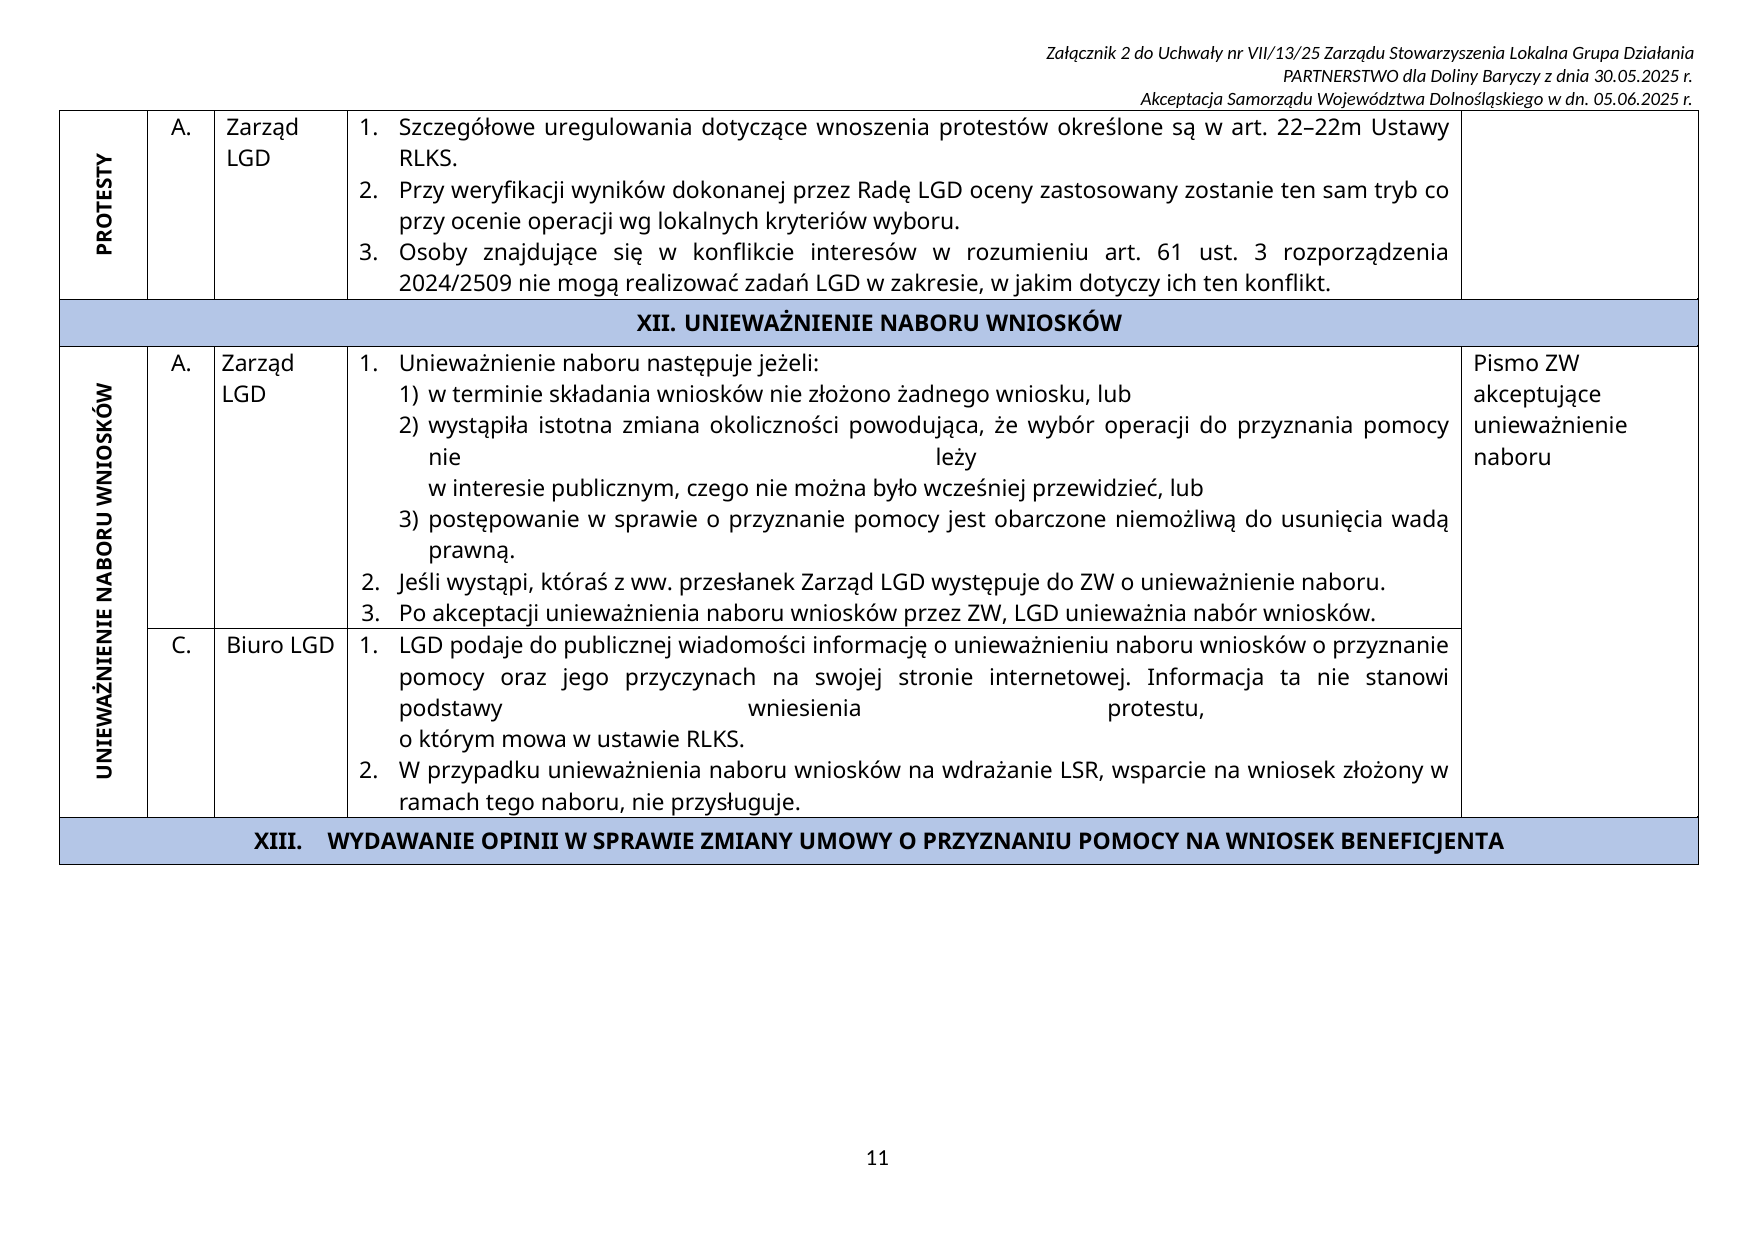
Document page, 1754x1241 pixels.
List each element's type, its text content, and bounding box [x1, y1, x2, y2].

table_cell Zarząd LGD [215, 111, 347, 299]
table_cell Pismo ZW akceptujące unieważnienie naboru [1462, 347, 1698, 817]
table_cell UNIEWAŻNIENIE NABORU WNIOSKÓW [60, 347, 147, 817]
table_cell Unieważnienie naboru następuje jeżeli: 1) w terminie składania wniosków nie złożono żadnego wniosku, lub 2) wystąpiła istotna zmiana okoliczności powodująca, że wybór operacji do przyznania pomocy nie leży w interesie publicznym, czego nie można było wcześniej przewidzieć, lub 3) postępowanie w sprawie o przyznanie pomocy jest obarczone niemożliwą do usunięcia wadą prawną. Jeśli wystąpi, któraś z ww. przesłanek Zarząd LGD występuje do ZW o unieważnienie naboru. Po akceptacji unieważnienia naboru wniosków przez ZW, LGD unieważnia nabór wniosków. [348, 347, 1461, 628]
table_cell Zarząd LGD [215, 347, 347, 628]
table_cell [1462, 111, 1698, 299]
table_cell A. [148, 111, 214, 299]
table_cell Szczegółowe uregulowania dotyczące wnoszenia protestów określone są w art. 22–22m Ustawy RLKS. Przy weryfikacji wyników dokonanej przez Radę LGD oceny zastosowany zostanie ten sam tryb co przy ocenie operacji wg lokalnych kryteriów wyboru. Osoby znajdujące się w konflikcie interesów w rozumieniu art. 61 ust. 3 rozporządzenia 2024/2509 nie mogą realizować zadań LGD w zakresie, w jakim dotyczy ich ten konflikt. [348, 111, 1461, 299]
table_cell UNIEWAŻNIENIE NABORU WNIOSKÓW [60, 300, 1698, 346]
table_cell 1. LGD podaje do publicznej wiadomości informację o unieważnieniu naboru wniosków o przyznanie pomocy oraz jego przyczynach na swojej stronie internetowej. Informacja ta nie stanowi podstawy wniesienia protestu, o którym mowa w ustawie RLKS. 2. W przypadku unieważnienia naboru wniosków na wdrażanie LSR, wsparcie na wniosek złożony w ramach tego naboru, nie przysługuje. [348, 629, 1461, 817]
table_cell WYDAWANIE OPINII W SPRAWIE ZMIANY UMOWY O PRZYZNANIU POMOCY NA WNIOSEK BENEFICJENTA [60, 818, 1698, 864]
table_cell PROTESTY [60, 111, 147, 299]
table_cell Biuro LGD [215, 629, 347, 817]
table_cell C. [148, 629, 214, 817]
table_cell A. [148, 347, 214, 628]
